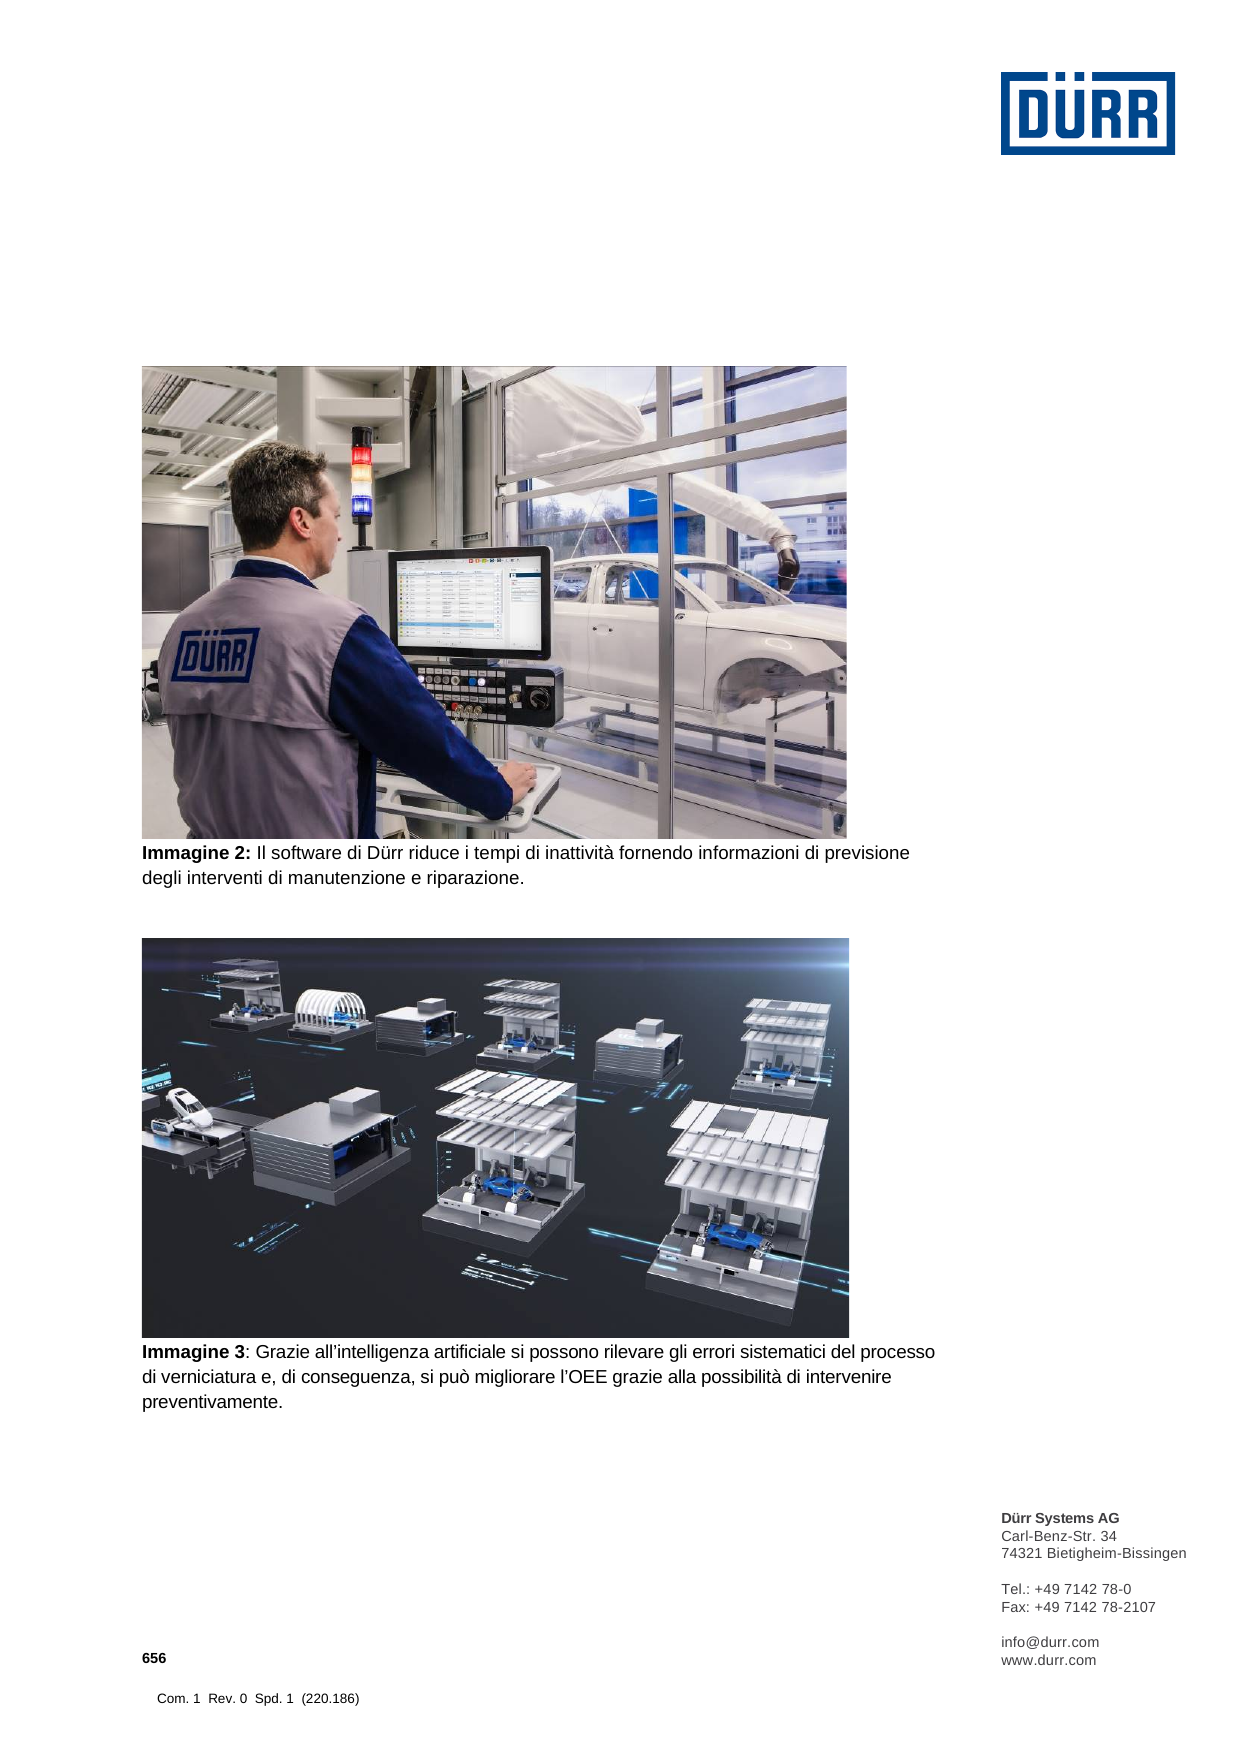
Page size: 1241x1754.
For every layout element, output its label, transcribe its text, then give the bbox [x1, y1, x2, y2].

text Immagine 2: Il software di Dürr riduce i tempi di inattività fornendo informazioni di previsione degli interventi di manutenzione e riparazione. [142, 839, 951, 889]
text Immagine 3: Grazie all’intelligenza artificiale si possono rilevare gli errori sistematici del processo di verniciatura e, di conseguenza, si può migliorare l’OEE grazie alla possibilità di intervenire preventivamente. [142, 1337, 951, 1412]
picture [141, 938, 850, 1338]
picture [141, 366, 847, 839]
picture [1001, 72, 1175, 155]
